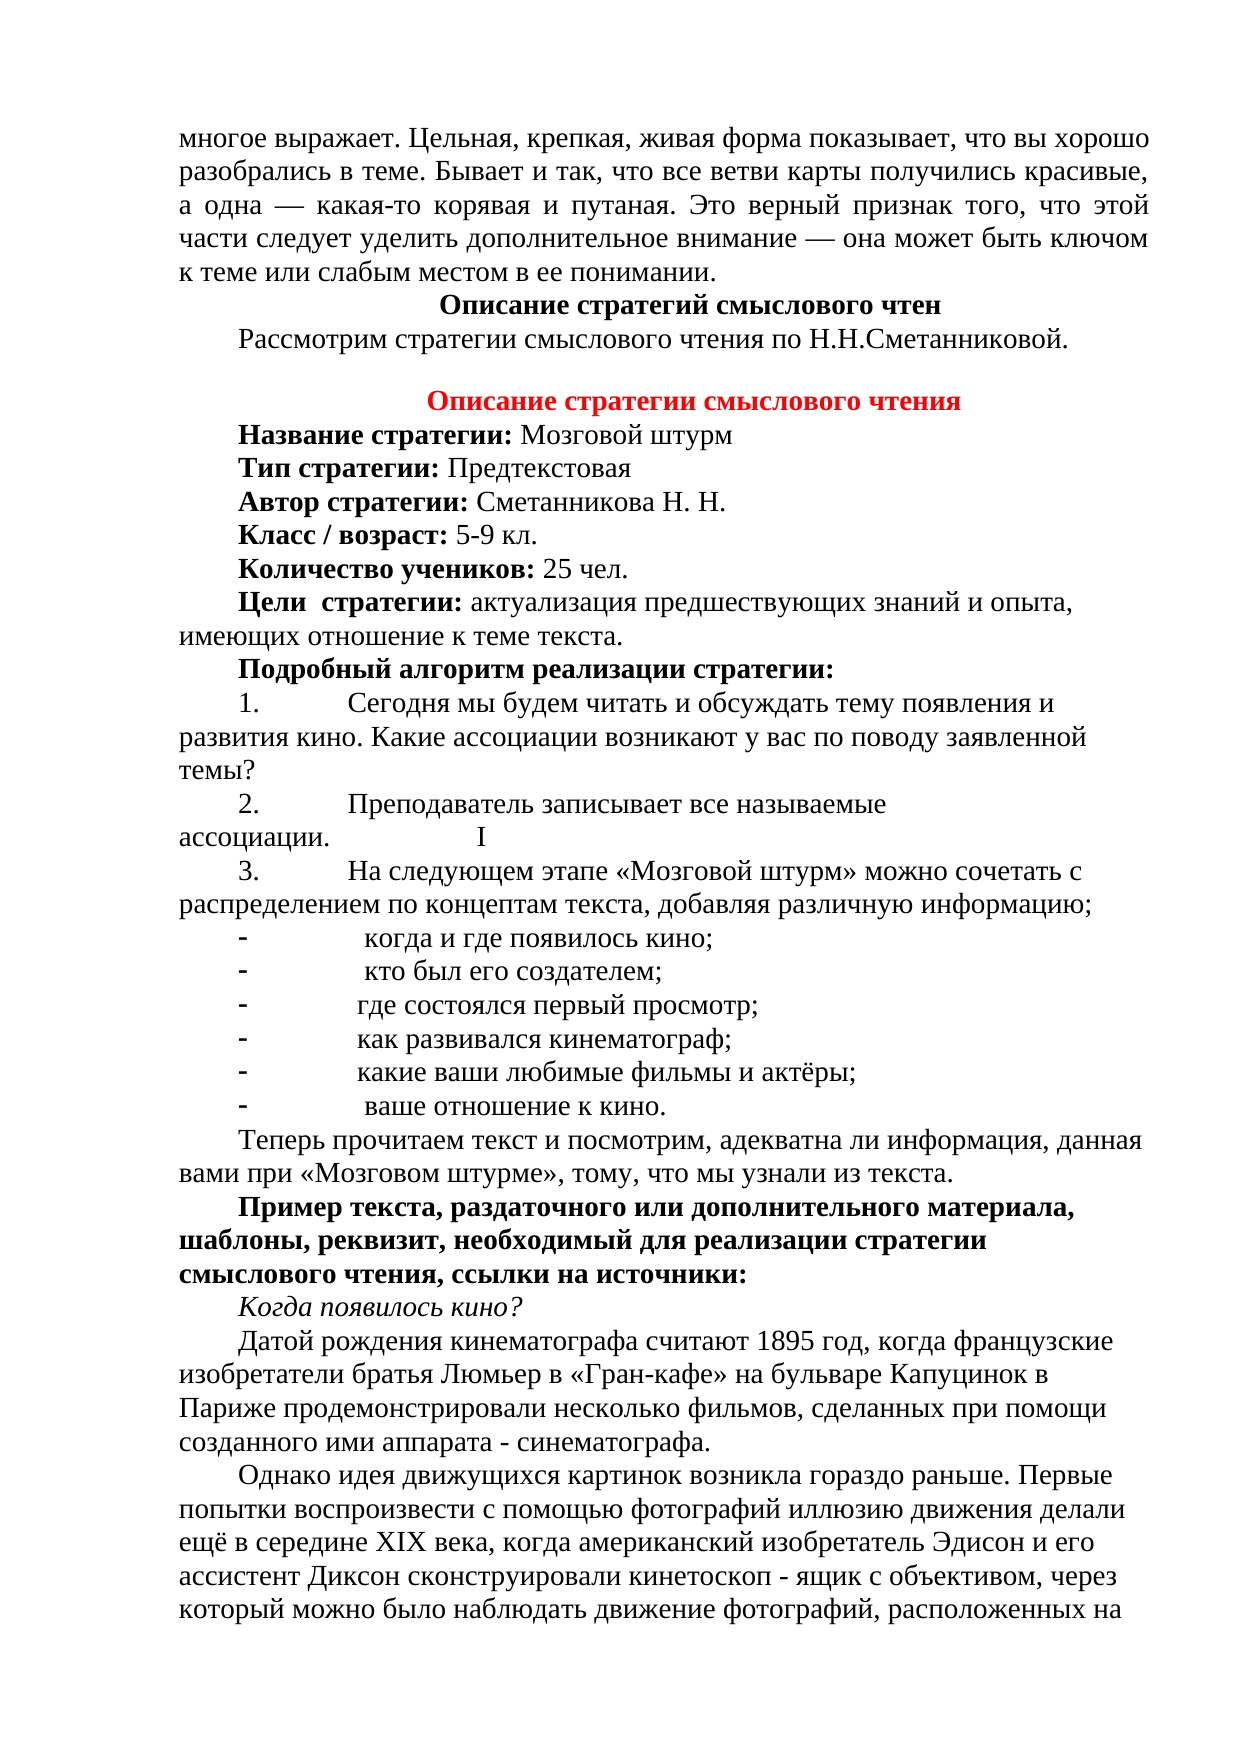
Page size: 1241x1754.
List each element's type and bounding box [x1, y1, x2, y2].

table_header [177, 118, 1152, 1626]
